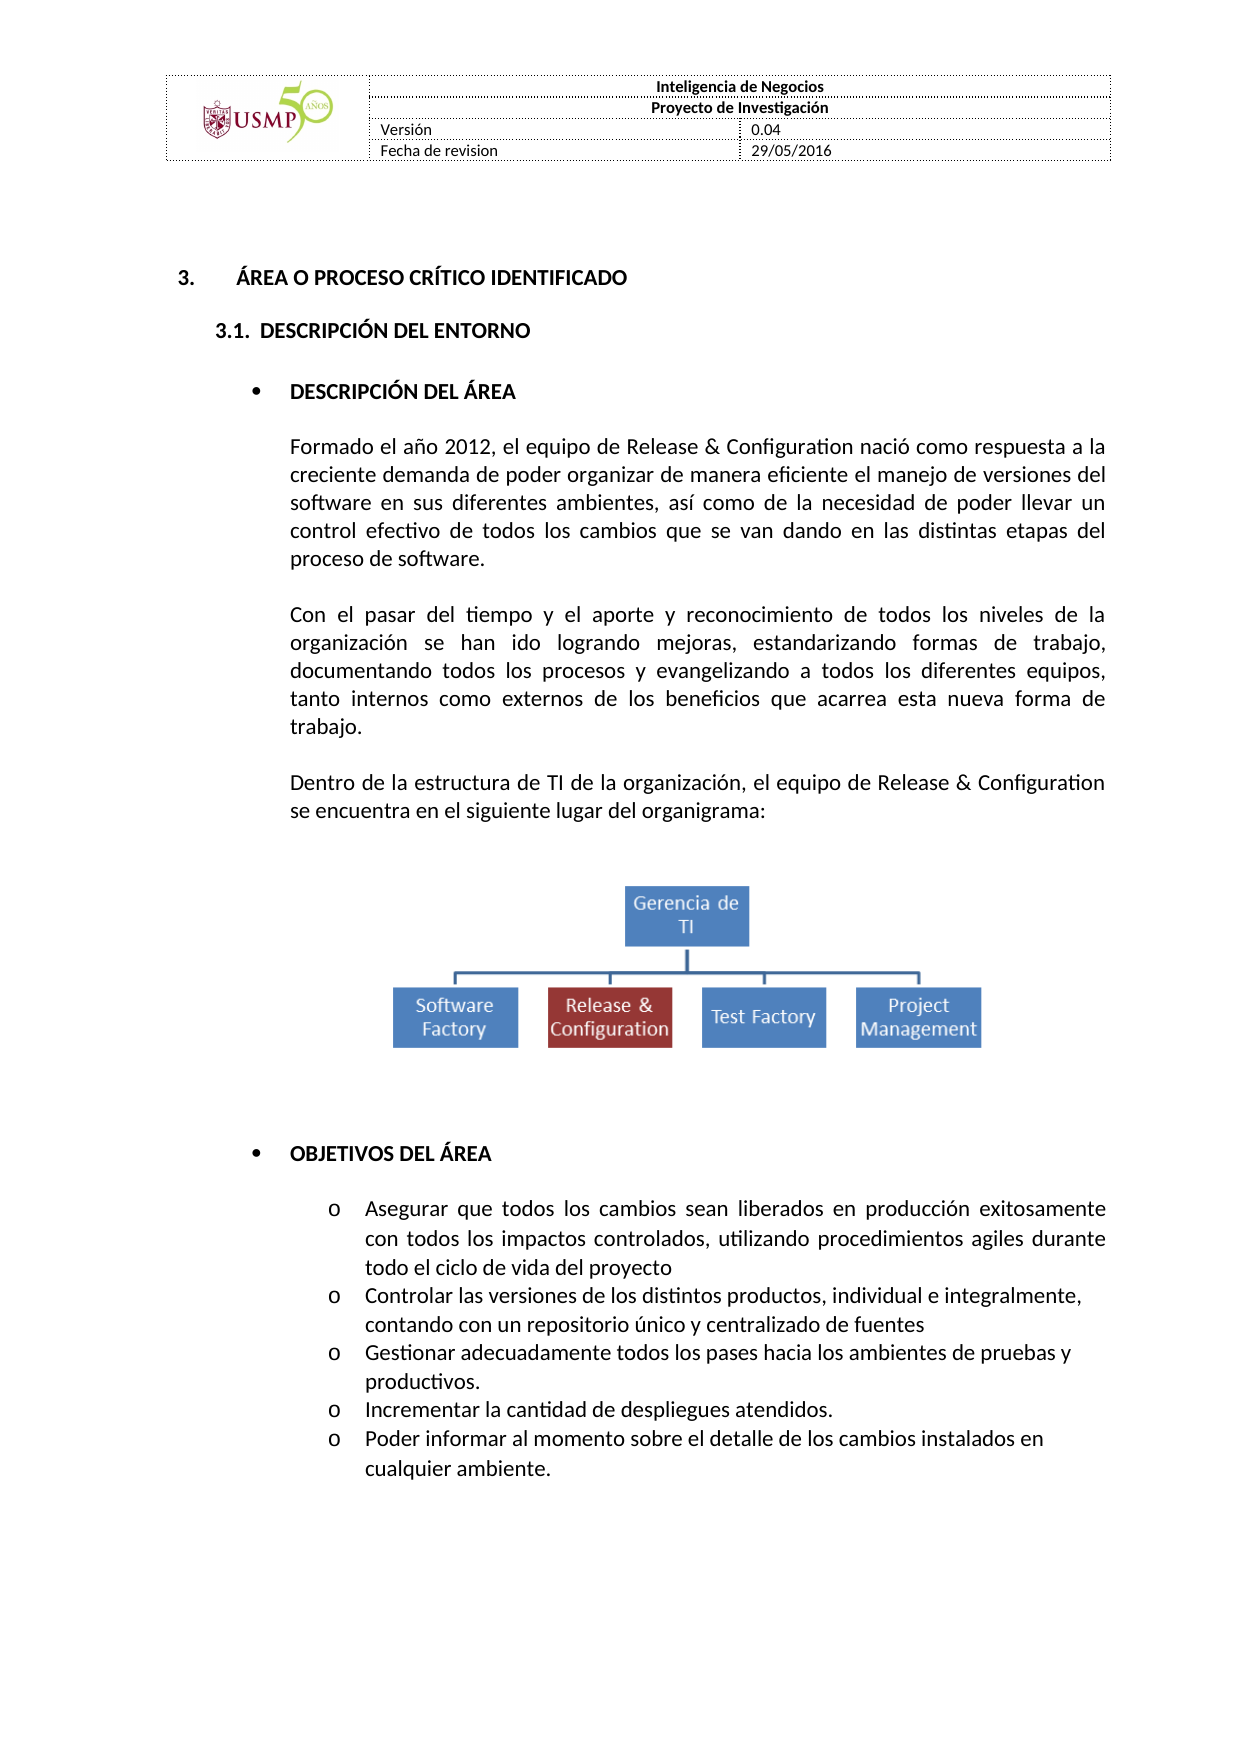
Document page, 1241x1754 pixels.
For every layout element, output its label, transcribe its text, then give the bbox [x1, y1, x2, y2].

picture [390, 880, 1007, 1054]
subtitle DESCRIPCIÓN DEL ÁREA [252, 376, 1107, 406]
subtitle Asegurar que todos los cambios sean liberados en producción exitosamente con todos los impactos controlados, utilizando procedimientos agiles durante todo el ciclo de vida del proyecto [327, 1193, 1107, 1281]
subtitle descripción del entorno [215, 316, 1107, 344]
list Incrementar la cantidad de despliegues atendidos. [327, 1395, 1107, 1424]
list Poder informar al momento sobre el detalle de los cambios instalados en cualquier ambiente. [327, 1424, 1107, 1482]
picture [196, 76, 339, 152]
text Formado el año 2012, el equipo de Release & Configuration nació como respuesta a la creciente demanda de poder organizar de manera eficiente el manejo de versiones del software en sus diferentes ambientes, así como de la necesidad de poder llevar un control efectivo de todos los cambios que se van dando en las distintas etapas del proceso de software. [290, 432, 1107, 572]
list Controlar las versiones de los distintos productos, individual e integralmente, contando con un repositorio único y centralizado de fuentes [327, 1281, 1107, 1338]
subtitle ÁREA O PROCESO CRÍTICO IDENTIFICADO [177, 263, 1107, 291]
list Gestionar adecuadamente todos los pases hacia los ambientes de pruebas y productivos. [327, 1338, 1107, 1395]
subtitle OBJETIVOS DEL ÁREA [252, 1138, 1107, 1167]
text Dentro de la estructura de TI de la organización, el equipo de Release & Configuration se encuentra en el siguiente lugar del organigrama: [290, 768, 1107, 824]
text Con el pasar del tiempo y el aporte y reconocimiento de todos los niveles de la organización se han ido logrando mejoras, estandarizando formas de trabajo, documentando todos los procesos y evangelizando a todos los diferentes equipos, tanto internos como externos de los beneficios que acarrea esta nueva forma de trabajo. [290, 600, 1107, 740]
